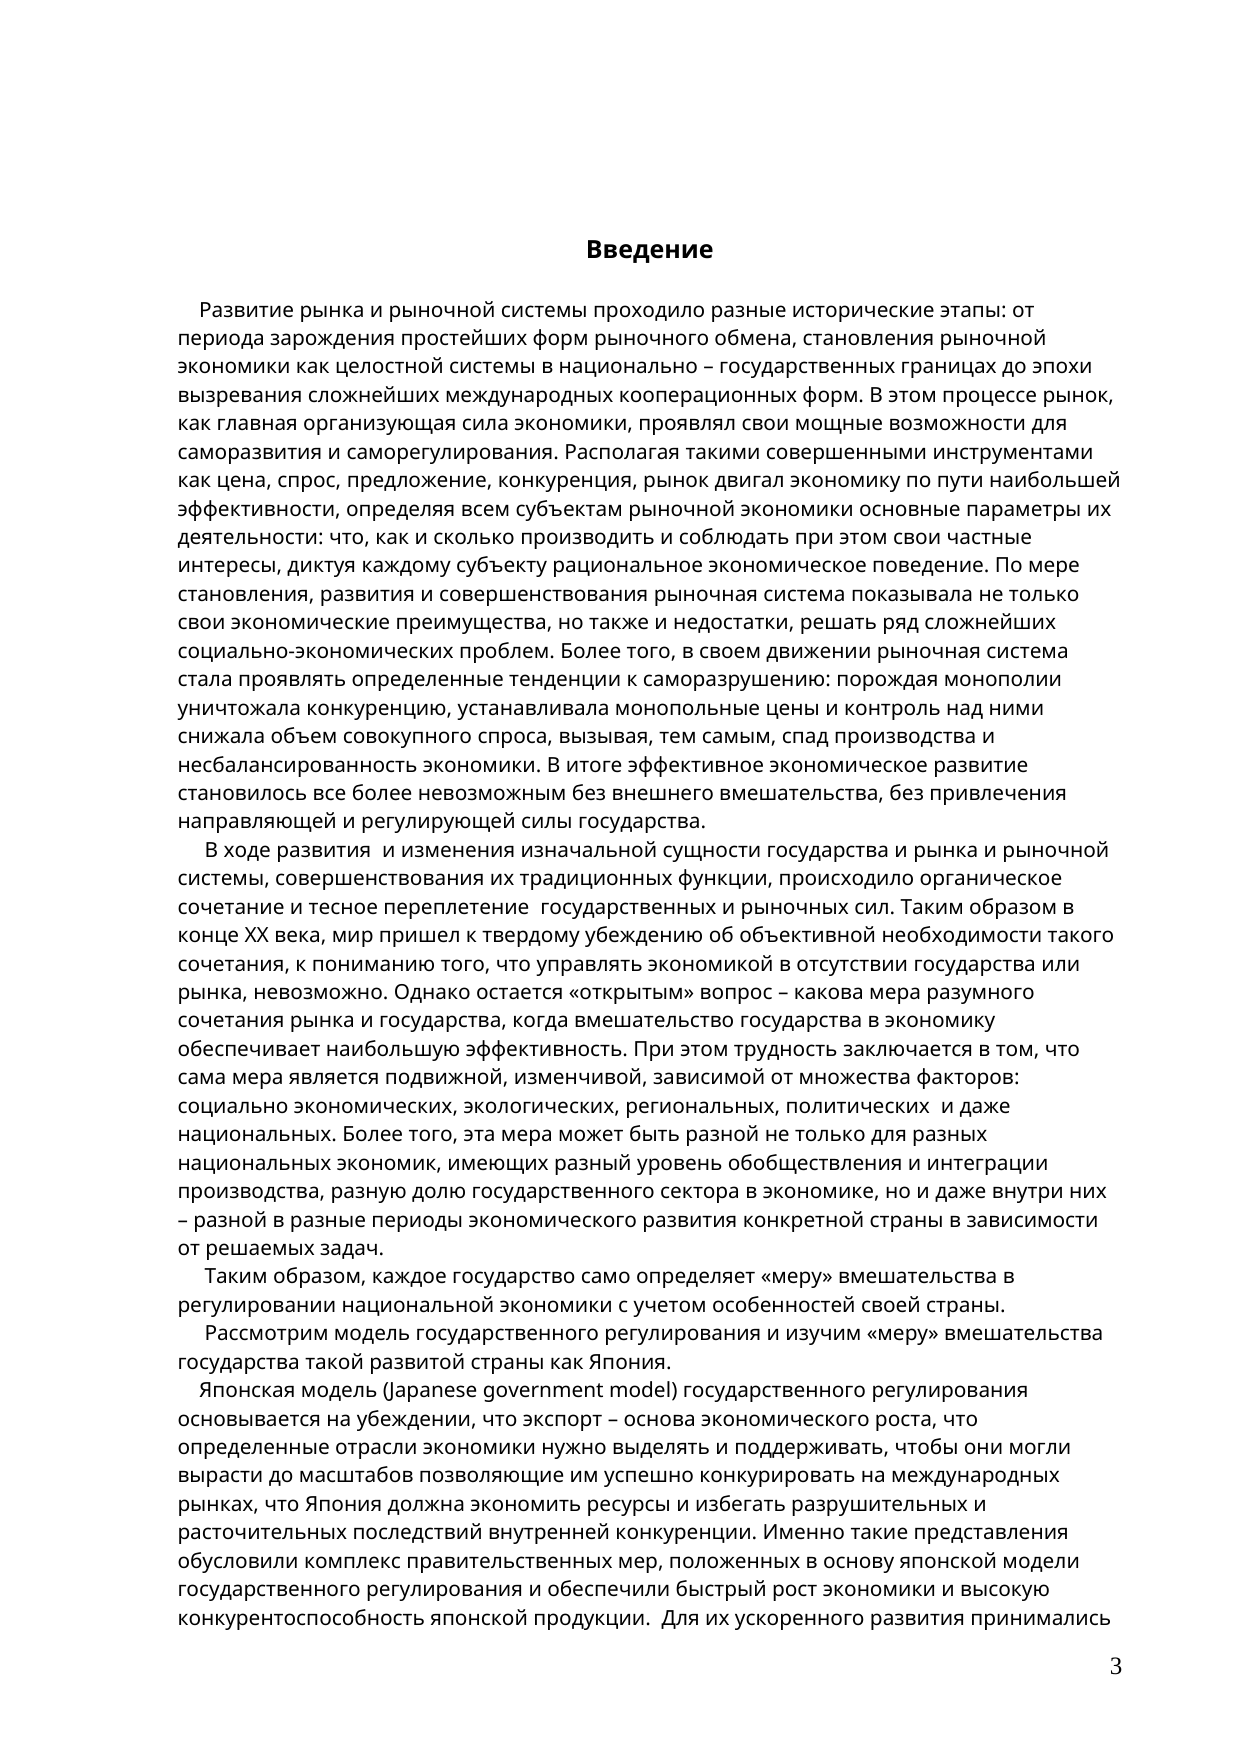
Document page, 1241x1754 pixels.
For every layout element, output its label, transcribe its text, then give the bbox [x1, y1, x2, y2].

text В ходе развития и изменения изначальной сущности государства и рынка и рыночной системы, совершенствования их традиционных функции, происходило органическое сочетание и тесное переплетение государственных и рыночных сил. Таким образом в конце XX века, мир пришел к твердому убеждению об объективной необходимости такого сочетания, к пониманию того, что управлять экономикой в отсутствии государства или рынка, невозможно. Однако остается «открытым» вопрос – какова мера разумного сочетания рынка и государства, когда вмешательство государства в экономику обеспечивает наибольшую эффективность. При этом трудность заключается в том, что сама мера является подвижной, изменчивой, зависимой от множества факторов: социально экономических, экологических, региональных, политических и даже национальных. Более того, эта мера может быть разной не только для разных национальных экономик, имеющих разный уровень обобществления и интеграции производства, разную долю государственного сектора в экономике, но и даже внутри них – разной в разные периоды экономического развития конкретной страны в зависимости от решаемых задач. [177, 835, 1122, 1262]
text Введение [177, 232, 1122, 266]
text Рассмотрим модель государственного регулирования и изучим «меру» вмешательства государства такой развитой страны как Япония. [177, 1318, 1122, 1375]
text Таким образом, каждое государство само определяет «меру» вмешательства в регулировании национальной экономики с учетом особенностей своей страны. [177, 1262, 1122, 1318]
text Развитие рынка и рыночной системы проходило разные исторические этапы: от периода зарождения простейших форм рыночного обмена, становления рыночной экономики как целостной системы в национально – государственных границах до эпохи вызревания сложнейших международных кооперационных форм. В этом процессе рынок, как главная организующая сила экономики, проявлял свои мощные возможности для саморазвития и саморегулирования. Располагая такими совершенными инструментами как цена, спрос, предложение, конкуренция, рынок двигал экономику по пути наибольшей эффективности, определяя всем субъектам рыночной экономики основные параметры их деятельности: что, как и сколько производить и соблюдать при этом свои частные интересы, диктуя каждому субъекту рациональное экономическое поведение. По мере становления, развития и совершенствования рыночная система показывала не только свои экономические преимущества, но также и недостатки, решать ряд сложнейших социально-экономических проблем. Более того, в своем движении рыночная система стала проявлять определенные тенденции к саморазрушению: порождая монополии уничтожала конкуренцию, устанавливала монопольные цены и контроль над ними снижала объем совокупного спроса, вызывая, тем самым, спад производства и несбалансированность экономики. В итоге эффективное экономическое развитие становилось все более невозможным без внешнего вмешательства, без привлечения направляющей и регулирующей силы государства. [177, 295, 1122, 835]
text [177, 1375, 1122, 1631]
